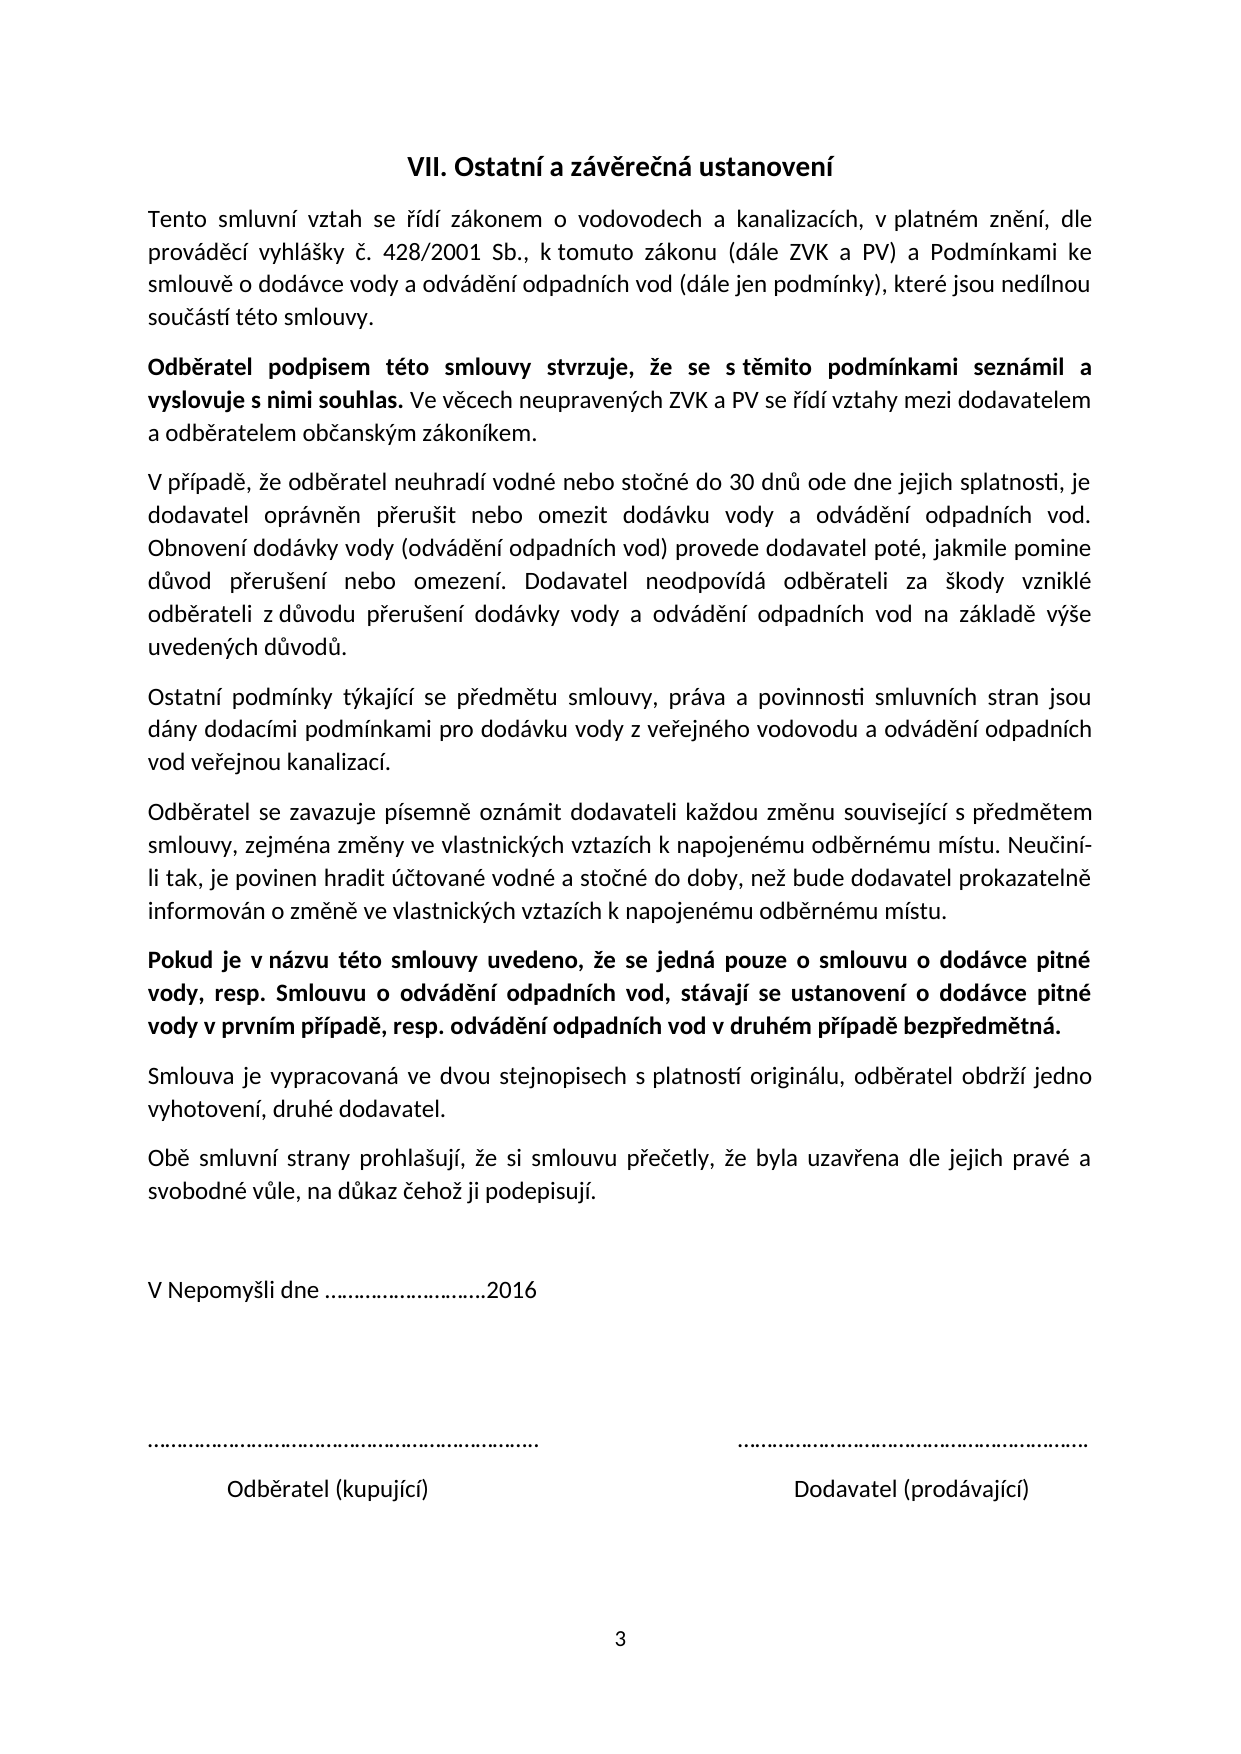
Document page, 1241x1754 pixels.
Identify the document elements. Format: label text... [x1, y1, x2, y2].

text Pokud je v názvu této smlouvy uvedeno, že se jedná pouze o smlouvu o dodávce pitné vody, resp. Smlouvu o odvádění odpadních vod, stávají se ustanovení o dodávce pitné vody v prvním případě, resp. odvádění odpadních vod v druhém případě bezpředmětná. [148, 944, 1093, 1041]
text Odběratel se zavazuje písemně oznámit dodavateli každou změnu související s předmětem smlouvy, zejména změny ve vlastnických vztazích k napojenému odběrnému místu. Neučiní-li tak, je povinen hradit účtované vodné a stočné do doby, než bude dodavatel prokazatelně informován o změně ve vlastnických vztazích k napojenému odběrnému místu. [148, 796, 1093, 925]
text Obě smluvní strany prohlašují, že si smlouvu přečetly, že byla uzavřena dle jejich pravé a svobodné vůle, na důkaz čehož ji podepisují. [148, 1142, 1093, 1206]
text Tento smluvní vztah se řídí zákonem o vodovodech a kanalizacích, v platném znění, dle prováděcí vyhlášky č. 428/2001 Sb., k tomuto zákonu (dále ZVK a PV) a Podmínkami ke smlouvě o dodávce vody a odvádění odpadních vod (dále jen podmínky), které jsou nedílnou součástí této smlouvy. [148, 203, 1093, 332]
text VII. Ostatní a závěrečná ustanovení [148, 148, 1093, 183]
text V Nepomyšli dne ……………………….2016 [148, 1274, 1093, 1305]
text Smlouva je vypracovaná ve dvou stejnopisech s platností originálu, odběratel obdrží jedno vyhotovení, druhé dodavatel. [148, 1060, 1093, 1123]
text Odběratel (kupující) Dodavatel (prodávající) [148, 1473, 1093, 1503]
text V případě, že odběratel neuhradí vodné nebo stočné do 30 dnů ode dne jejich splatnosti, je dodavatel oprávněn přerušit nebo omezit dodávku vody a odvádění odpadních vod. Obnovení dodávky vody (odvádění odpadních vod) provede dodavatel poté, jakmile pomine důvod přerušení nebo omezení. Dodavatel neodpovídá odběrateli za škody vzniklé odběrateli z důvodu přerušení dodávky vody a odvádění odpadních vod na základě výše uvedených důvodů. [148, 466, 1093, 662]
text ………………………………………………………….. ……………………………………………………. [148, 1423, 1093, 1454]
text Odběratel podpisem této smlouvy stvrzuje, že se s těmito podmínkami seznámil a vyslovuje s nimi souhlas. Ve věcech neupravených ZVK a PV se řídí vztahy mezi dodavatelem a odběratelem občanským zákoníkem. [148, 351, 1093, 447]
text Ostatní podmínky týkající se předmětu smlouvy, práva a povinnosti smluvních stran jsou dány dodacími podmínkami pro dodávku vody z veřejného vodovodu a odvádění odpadních vod veřejnou kanalizací. [148, 681, 1093, 777]
